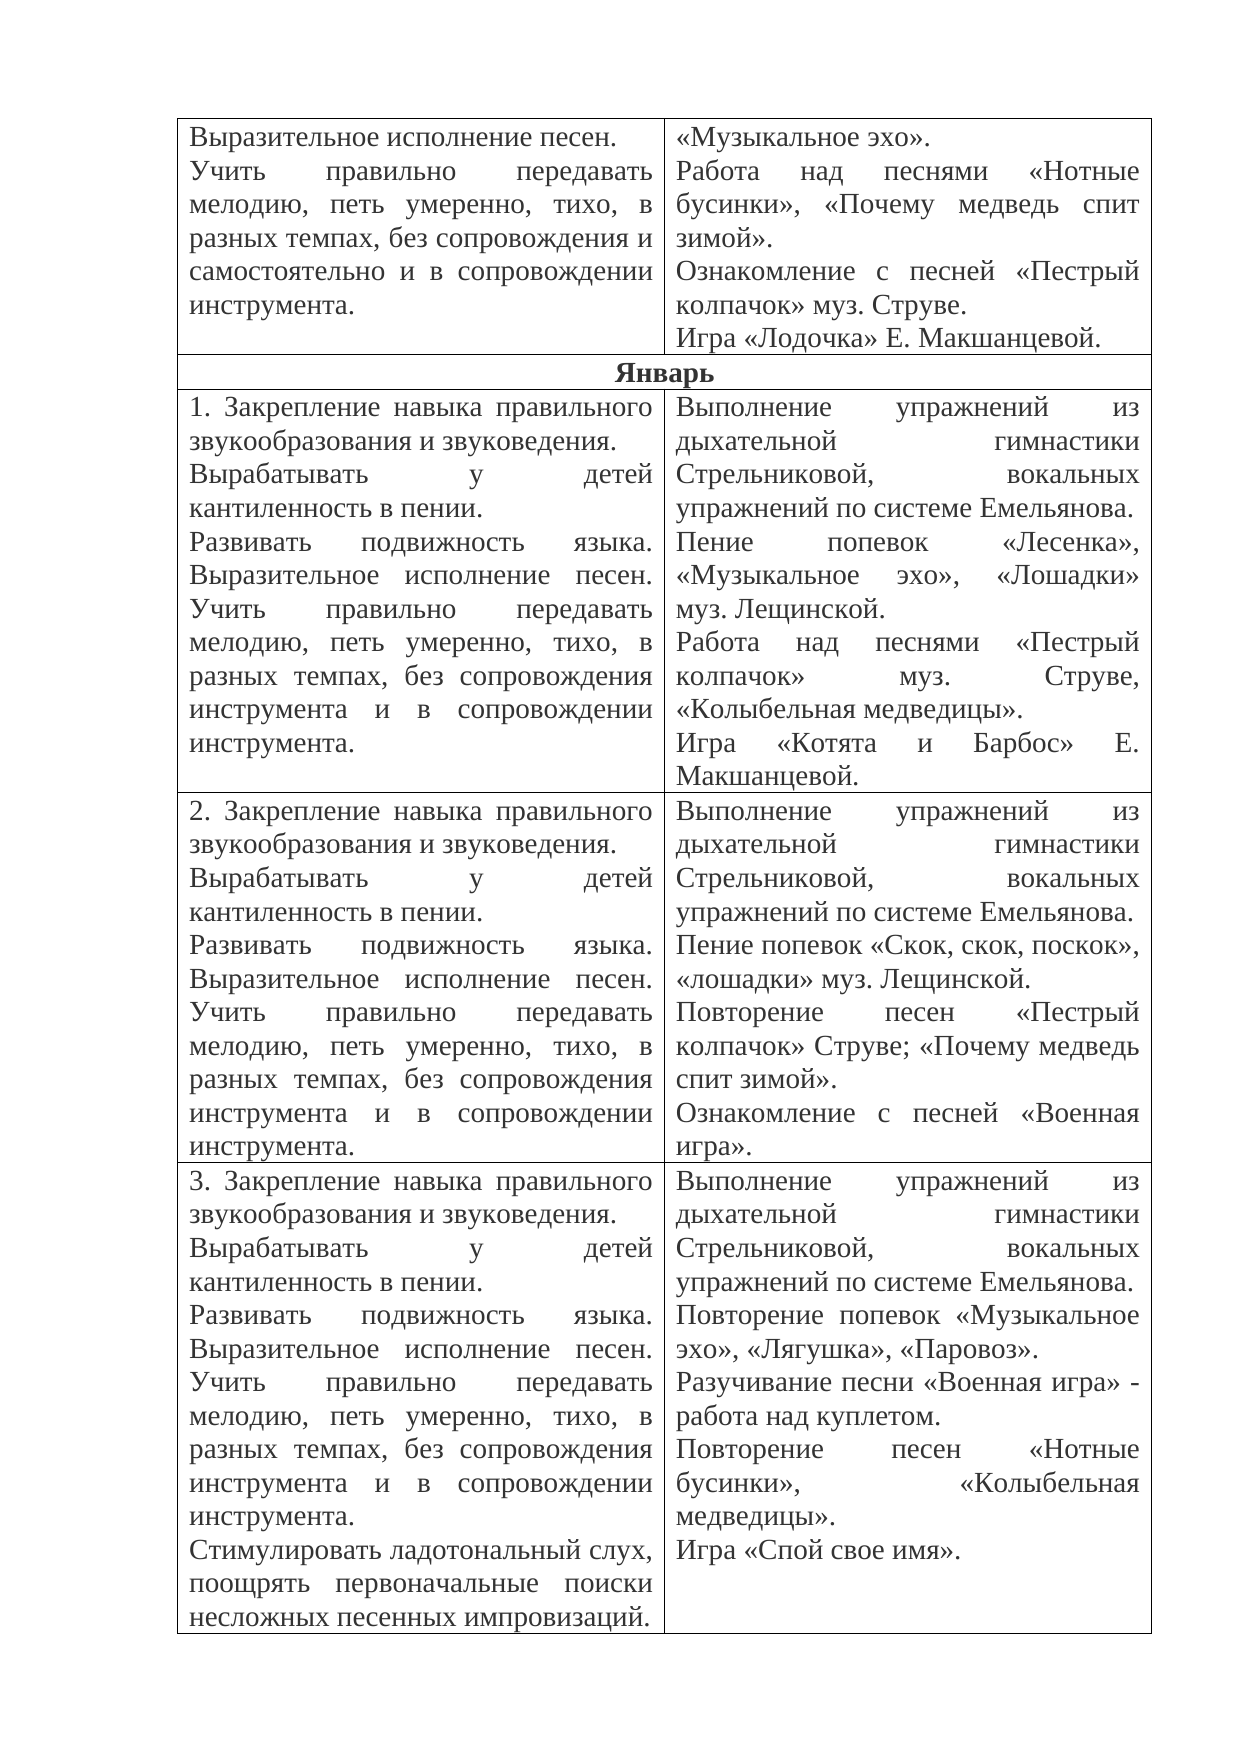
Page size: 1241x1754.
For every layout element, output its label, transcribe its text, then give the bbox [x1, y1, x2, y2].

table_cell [665, 119, 1151, 354]
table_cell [178, 119, 664, 354]
table_cell Январь [178, 355, 1151, 388]
table_cell 2. Закрепление навыка правильного звукообразования и звуковедения. Вырабатывать у детей кантиленность в пении. Развивать подвижность языка. Выразительное исполнение песен. Учить правильно передавать мелодию, петь умеренно, тихо, в разных темпах, без сопровождения инструмента и в сопровождении инструмента. [178, 793, 664, 1162]
table_cell Выполнение упражнений из дыхательной гимнастики Стрельниковой, вокальных упражнений по системе Емельянова. Повторение попевок «Музыкальное эхо», «Лягушка», «Паровоз». Разучивание песни «Военная игра» - работа над куплетом. Повторение песен «Нотные бусинки», «Колыбельная медведицы». Игра «Спой свое имя». [665, 1163, 1151, 1633]
table_cell Выполнение упражнений из дыхательной гимнастики Стрельниковой, вокальных упражнений по системе Емельянова. Пение попевок «Скок, скок, поскок», «лошадки» муз. Лещинской. Повторение песен «Пестрый колпачок» Струве; «Почему медведь спит зимой». Ознакомление с песней «Военная игра». [665, 793, 1151, 1162]
table_cell 3. Закрепление навыка правильного звукообразования и звуковедения. Вырабатывать у детей кантиленность в пении. Развивать подвижность языка. Выразительное исполнение песен. Учить правильно передавать мелодию, петь умеренно, тихо, в разных темпах, без сопровождения инструмента и в сопровождении инструмента. Стимулировать ладотональный слух, поощрять первоначальные поиски несложных песенных импровизаций. [178, 1163, 664, 1633]
table_cell 1. Закрепление навыка правильного звукообразования и звуковедения. Вырабатывать у детей кантиленность в пении. Развивать подвижность языка. Выразительное исполнение песен. Учить правильно передавать мелодию, петь умеренно, тихо, в разных темпах, без сопровождения инструмента и в сопровождении инструмента. [178, 390, 664, 792]
table_cell Выполнение упражнений из дыхательной гимнастики Стрельниковой, вокальных упражнений по системе Емельянова. Пение попевок «Лесенка», «Музыкальное эхо», «Лошадки» муз. Лещинской. Работа над песнями «Пестрый колпачок» муз. Струве, «Колыбельная медведицы». Игра «Котята и Барбос» Е. Макшанцевой. [665, 390, 1151, 792]
